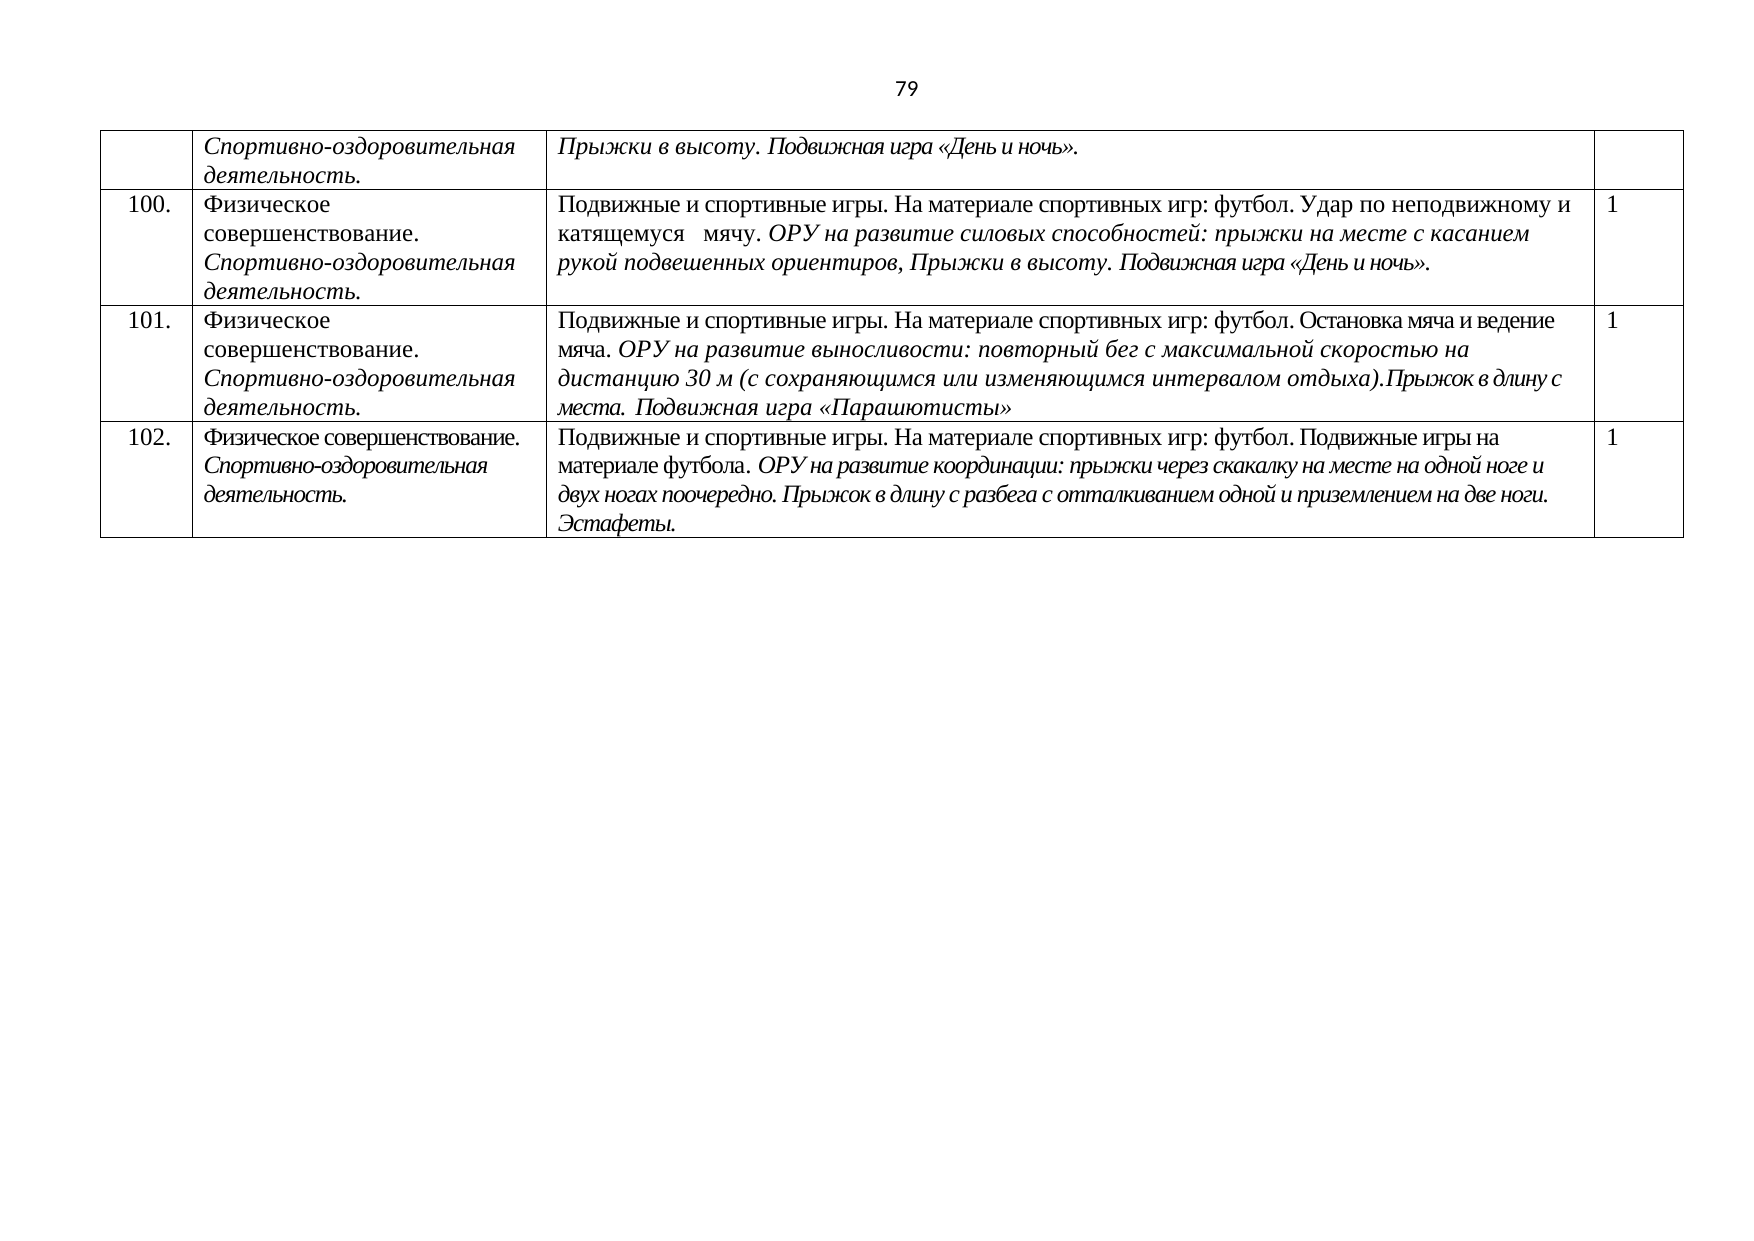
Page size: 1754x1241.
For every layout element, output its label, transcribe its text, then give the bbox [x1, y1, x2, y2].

table_cell [101, 190, 192, 304]
table_cell Физическое совершенствование. Спортивно-оздоровительная деятельность. [193, 306, 546, 421]
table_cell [193, 131, 546, 188]
table_cell [101, 422, 192, 537]
table_cell [101, 131, 192, 188]
table_cell Подвижные и спортивные игры. На материале спортивных игр: футбол. Остановка мяча и ведение мяча. ОРУ на развитие выносливости: повторный бег с максимальной скоростью на дистанцию 30 м (с сохраняющимся или изменяющимся интервалом отдыха).Прыжок в длину с места. Подвижная игра «Парашютисты» [547, 306, 1594, 421]
table_cell 1 [1595, 190, 1683, 304]
table_cell Подвижные и спортивные игры. На материале спортивных игр: футбол. Удар по неподвижному и катящемуся мячу. ОРУ на развитие силовых способностей: прыжки на месте с касанием рукой подвешенных ориентиров, Прыжки в высоту. Подвижная игра «День и ночь». [547, 190, 1594, 304]
table_cell 1 [1595, 422, 1683, 537]
table_cell 1 [1595, 131, 1683, 188]
table_cell Физическое совершенствование. Спортивно-оздоровительная деятельность. [193, 422, 546, 537]
table_cell Подвижные и спортивные игры. На материале спортивных игр: футбол. Подвижные игры на материале футбола. ОРУ на развитие координации: прыжки через скакалку на месте на одной ноге и двух ногах поочередно. Прыжок в длину с разбега с отталкиванием одной и приземлением на две ноги. Эстафеты. [547, 422, 1594, 537]
table_cell Физическое совершенствование. Спортивно-оздоровительная деятельность. [193, 190, 546, 304]
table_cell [547, 131, 1594, 188]
table_cell [101, 306, 192, 421]
table_cell 1 [1595, 306, 1683, 421]
